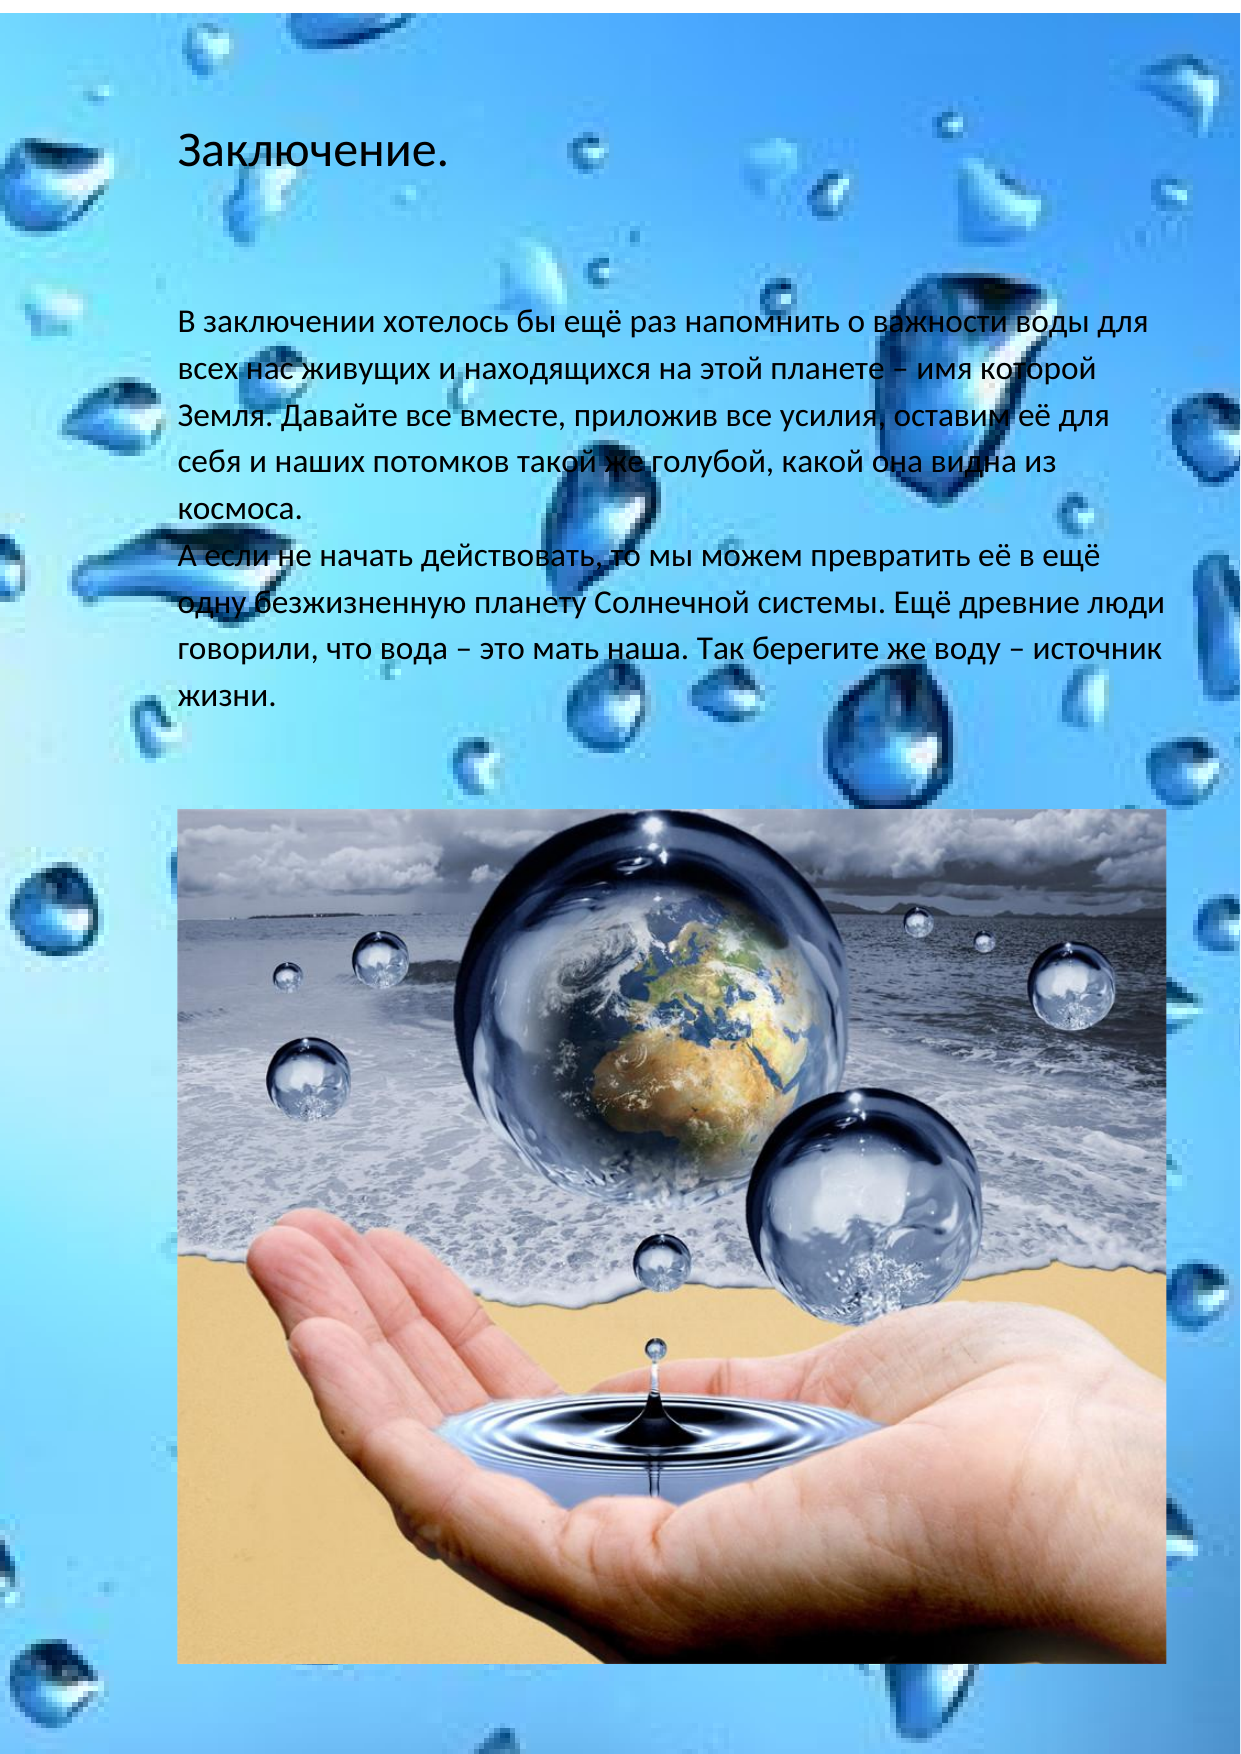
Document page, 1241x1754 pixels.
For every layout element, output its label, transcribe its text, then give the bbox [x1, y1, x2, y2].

picture [0, 13, 1241, 1754]
text Заключение. [177, 118, 1167, 179]
text В заключении хотелось бы ещё раз напомнить о важности воды для всех нас живущих и находящихся на этой планете – имя которой Земля. Давайте все вместе, приложив все усилия, оставим её для себя и наших потомков такой же голубой, какой она видна из космоса. А если не начать действовать, то мы можем превратить её в ещё одну безжизненную планету Солнечной системы. Ещё древние люди говорили, что вода – это мать наша. Так берегите же воду – источник жизни. [177, 300, 1167, 715]
